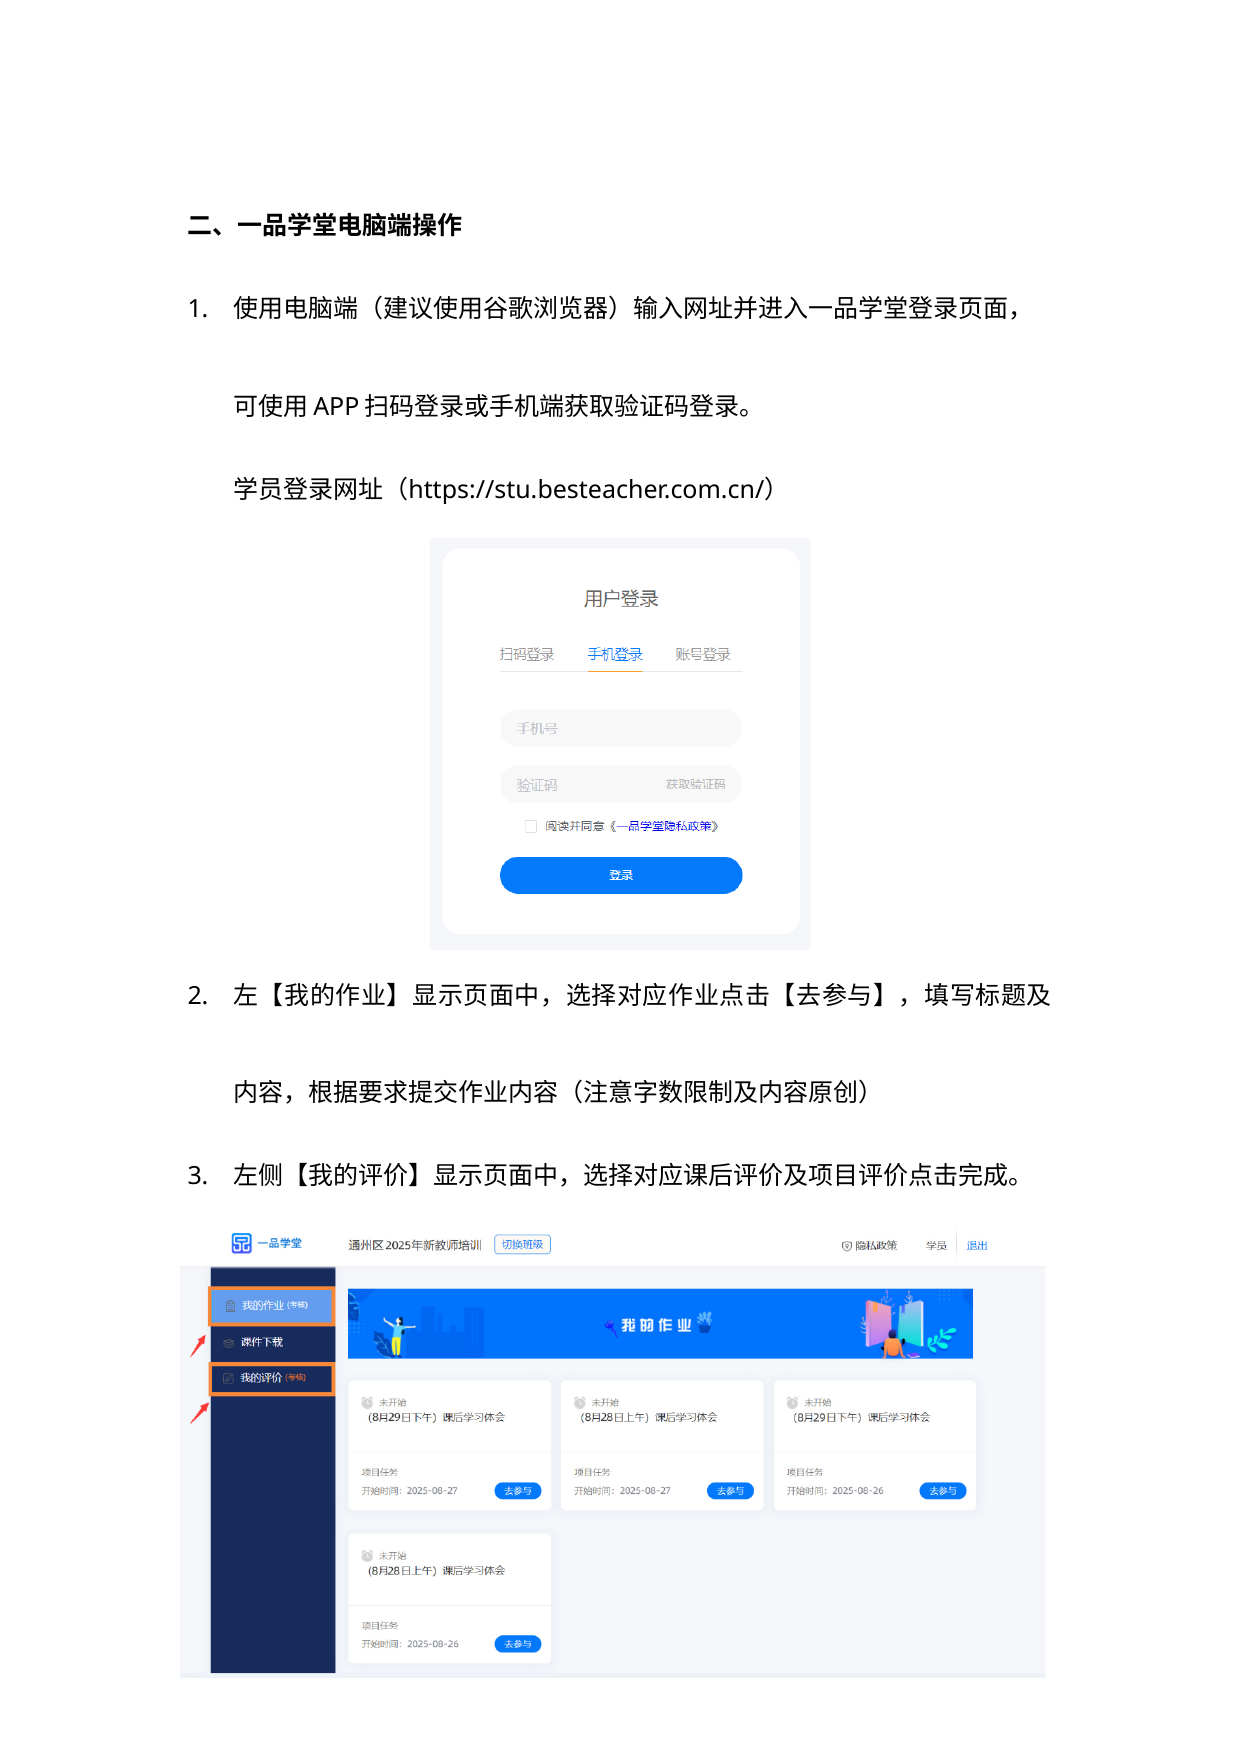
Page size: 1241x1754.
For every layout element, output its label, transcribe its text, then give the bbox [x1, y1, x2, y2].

subtitle 二、一品学堂电脑端操作 [187, 191, 1053, 256]
picture [180, 1224, 1046, 1678]
list 左侧【我的评价】显示页面中，选择对应课后评价及项目评价点击完成。 [187, 1141, 1053, 1206]
list 左【我的作业】显示页面中，选择对应作业点击【去参与】，填写标题及内容，根据要求提交作业内容（注意字数限制及内容原创） [187, 961, 1053, 1123]
list 使用电脑端（建议使用谷歌浏览器）输入网址并进入一品学堂登录页面，可使用APP扫码登录或手机端获取验证码登录。 [187, 274, 1053, 437]
list 学员登录网址（https://stu.besteacher.com.cn/） [233, 455, 1053, 520]
picture [429, 538, 811, 950]
